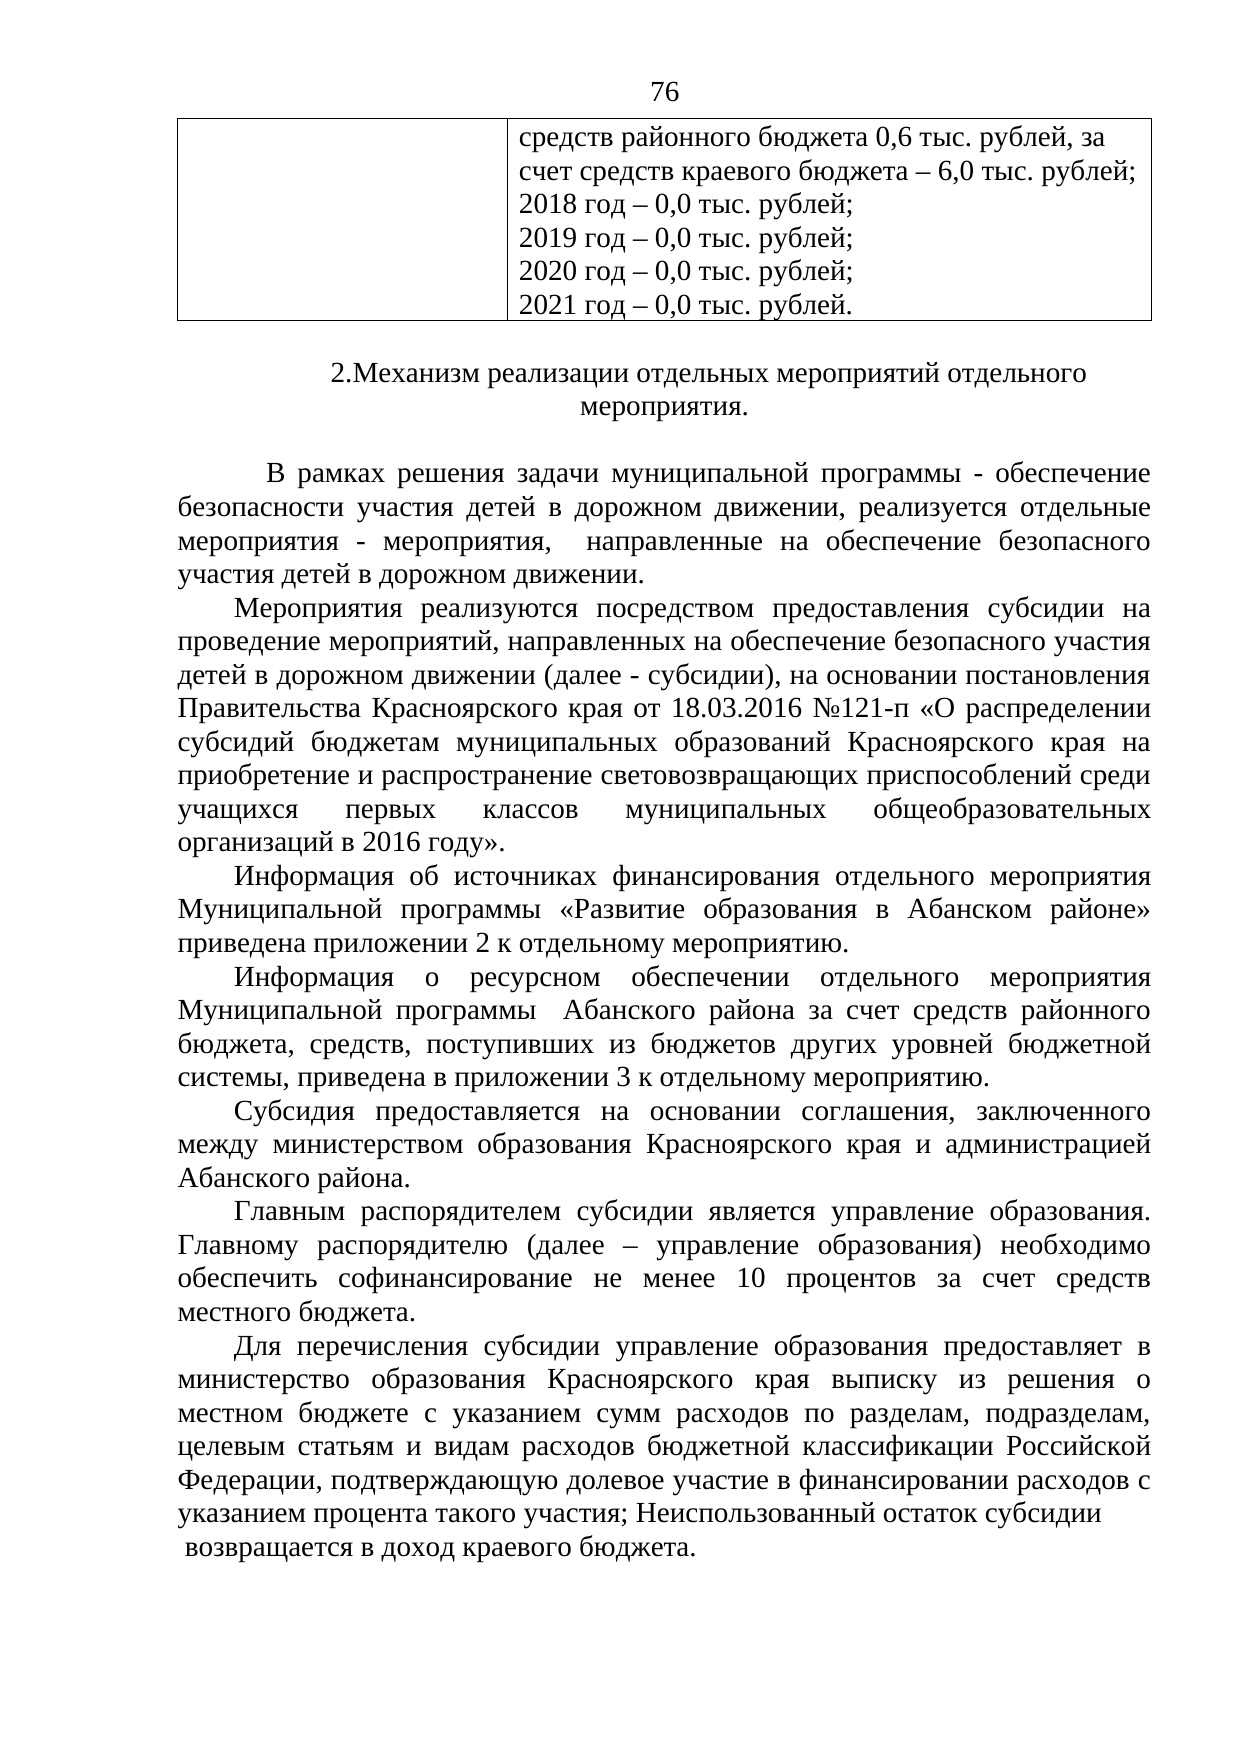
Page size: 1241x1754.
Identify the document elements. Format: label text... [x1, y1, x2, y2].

text Для перечисления субсидии управление образования предоставляет в министерство образования Красноярского края выписку из решения о местном бюджете с указанием сумм расходов по разделам, подразделам, целевым статьям и видам расходов бюджетной классификации Российской Федерации, подтверждающую долевое участие в финансировании расходов с указанием процента такого участия; Неиспользованный остаток субсидии [177, 1328, 1152, 1529]
text Главным распорядителем субсидии является управление образования. Главному распорядителю (далее – управление образования) необходимо обеспечить софинансирование не менее 10 процентов за счет средств местного бюджета. [177, 1193, 1152, 1328]
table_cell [178, 119, 507, 320]
text Информация о ресурсном обеспечении отдельного мероприятия Муниципальной программы Абанского района за счет средств районного бюджета, средств, поступивших из бюджетов других уровней бюджетной системы, приведена в приложении 3 к отдельному мероприятию. [177, 959, 1152, 1093]
text Информация об источниках финансирования отдельного мероприятия Муниципальной программы «Развитие образования в Абанском районе» приведена приложении 2 к отдельному мероприятию. [177, 858, 1152, 959]
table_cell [508, 119, 1151, 320]
text 2.Механизм реализации отдельных мероприятий отдельного мероприятия. [177, 355, 1152, 422]
text Субсидия предоставляется на основании соглашения, заключенного между министерством образования Красноярского края и администрацией Абанского района. [177, 1093, 1152, 1193]
text возвращается в доход краевого бюджета. [177, 1529, 1152, 1562]
text Мероприятия реализуются посредством предоставления субсидии на проведение мероприятий, направленных на обеспечение безопасного участия детей в дорожном движении (далее - субсидии), на основании постановления Правительства Красноярского края от 18.03.2016 №121-п «О распределении субсидий бюджетам муниципальных образований Красноярского края на приобретение и распространение световозвращающих приспособлений среди учащихся первых классов муниципальных общеобразовательных организаций в 2016 году». [177, 590, 1152, 858]
text В рамках решения задачи муниципальной программы - обеспечение безопасности участия детей в дорожном движении, реализуется отдельные мероприятия - мероприятия, направленные на обеспечение безопасного участия детей в дорожном движении. [177, 456, 1152, 590]
